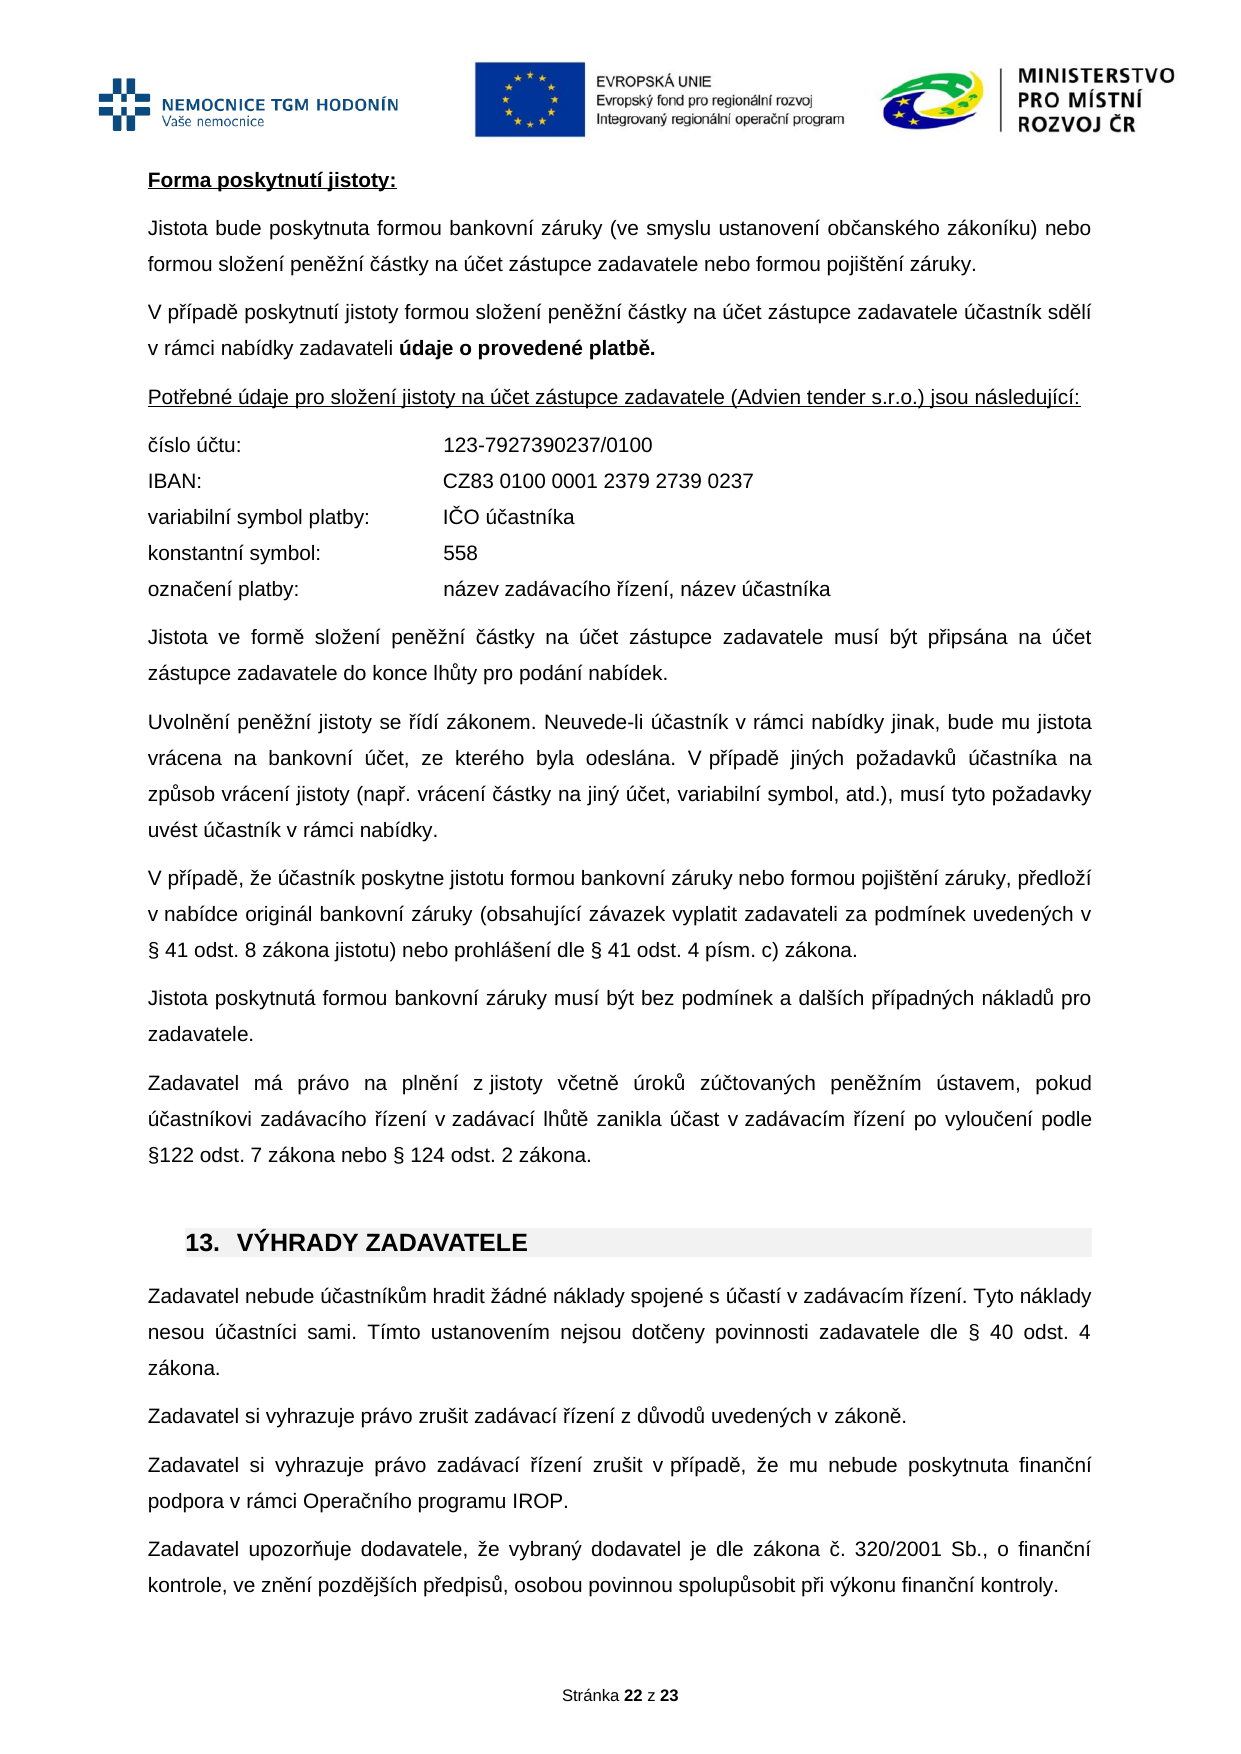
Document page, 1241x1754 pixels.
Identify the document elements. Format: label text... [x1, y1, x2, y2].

text V případě, že účastník poskytne jistotu formou bankovní záruky nebo formou pojištění záruky, předloží v nabídce originál bankovní záruky (obsahující závazek vyplatit zadavateli za podmínek uvedených v § 41 odst. 8 zákona jistotu) nebo prohlášení dle § 41 odst. 4 písm. c) zákona. [148, 866, 1092, 962]
text Jistota poskytnutá formou bankovní záruky musí být bez podmínek a dalších případných nákladů pro zadavatele. [148, 986, 1092, 1046]
text Forma poskytnutí jistoty: [148, 167, 1092, 191]
text označení platby: název zadávacího řízení, název účastníka [148, 577, 1092, 601]
text Zadavatel si vyhrazuje právo zadávací řízení zrušit v případě, že mu nebude poskytnuta finanční podpora v rámci Operačního programu IROP. [148, 1453, 1092, 1513]
picture [98, 61, 398, 150]
text Zadavatel nebude účastníkům hradit žádné náklady spojené s účastí v zadávacím řízení. Tyto náklady nesou účastníci sami. Tímto ustanovením nejsou dotčeny povinnosti zadavatele dle § 40 odst. 4 zákona. [148, 1284, 1092, 1380]
text Zadavatel si vyhrazuje právo zrušit zadávací řízení z důvodů uvedených v zákoně. [148, 1404, 1092, 1428]
text konstantní symbol: 558 [148, 541, 1092, 565]
text číslo účtu: 123-7927390237/0100 [148, 433, 1092, 457]
text Jistota ve formě složení peněžní částky na účet zástupce zadavatele musí být připsána na účet zástupce zadavatele do konce lhůty pro podání nabídek. [148, 625, 1092, 685]
text V případě poskytnutí jistoty formou složení peněžní částky na účet zástupce zadavatele účastník sdělí v rámci nabídky zadavateli údaje o provedené platbě. [148, 300, 1092, 360]
subtitle VÝHRADY ZADAVATELE [185, 1228, 1092, 1257]
text variabilní symbol platby: IČO účastníka [148, 505, 1092, 529]
text Uvolnění peněžní jistoty se řídí zákonem. Neuvede-li účastník v rámci nabídky jinak, bude mu jistota vrácena na bankovní účet, ze kterého byla odeslána. V případě jiných požadavků účastníka na způsob vrácení jistoty (např. vrácení částky na jiný účet, variabilní symbol, atd.), musí tyto požadavky uvést účastník v rámci nabídky. [148, 709, 1092, 841]
text IBAN: CZ83 0100 0001 2379 2739 0237 [148, 469, 1092, 493]
text Potřebné údaje pro složení jistoty na účet zástupce zadavatele (Advien tender s.r.o.) jsou následující: [148, 384, 1092, 408]
picture [458, 51, 1192, 154]
text Jistota bude poskytnuta formou bankovní záruky (ve smyslu ustanovení občanského zákoníku) nebo formou složení peněžní částky na účet zástupce zadavatele nebo formou pojištění záruky. [148, 216, 1092, 276]
text Zadavatel upozorňuje dodavatele, že vybraný dodavatel je dle zákona č. 320/2001 Sb., o finanční kontrole, ve znění pozdějších předpisů, osobou povinnou spolupůsobit při výkonu finanční kontroly. [148, 1537, 1092, 1597]
text Zadavatel má právo na plnění z jistoty včetně úroků zúčtovaných peněžním ústavem, pokud účastníkovi zadávacího řízení v zadávací lhůtě zanikla účast v zadávacím řízení po vyloučení podle §122 odst. 7 zákona nebo § 124 odst. 2 zákona. [148, 1071, 1092, 1166]
